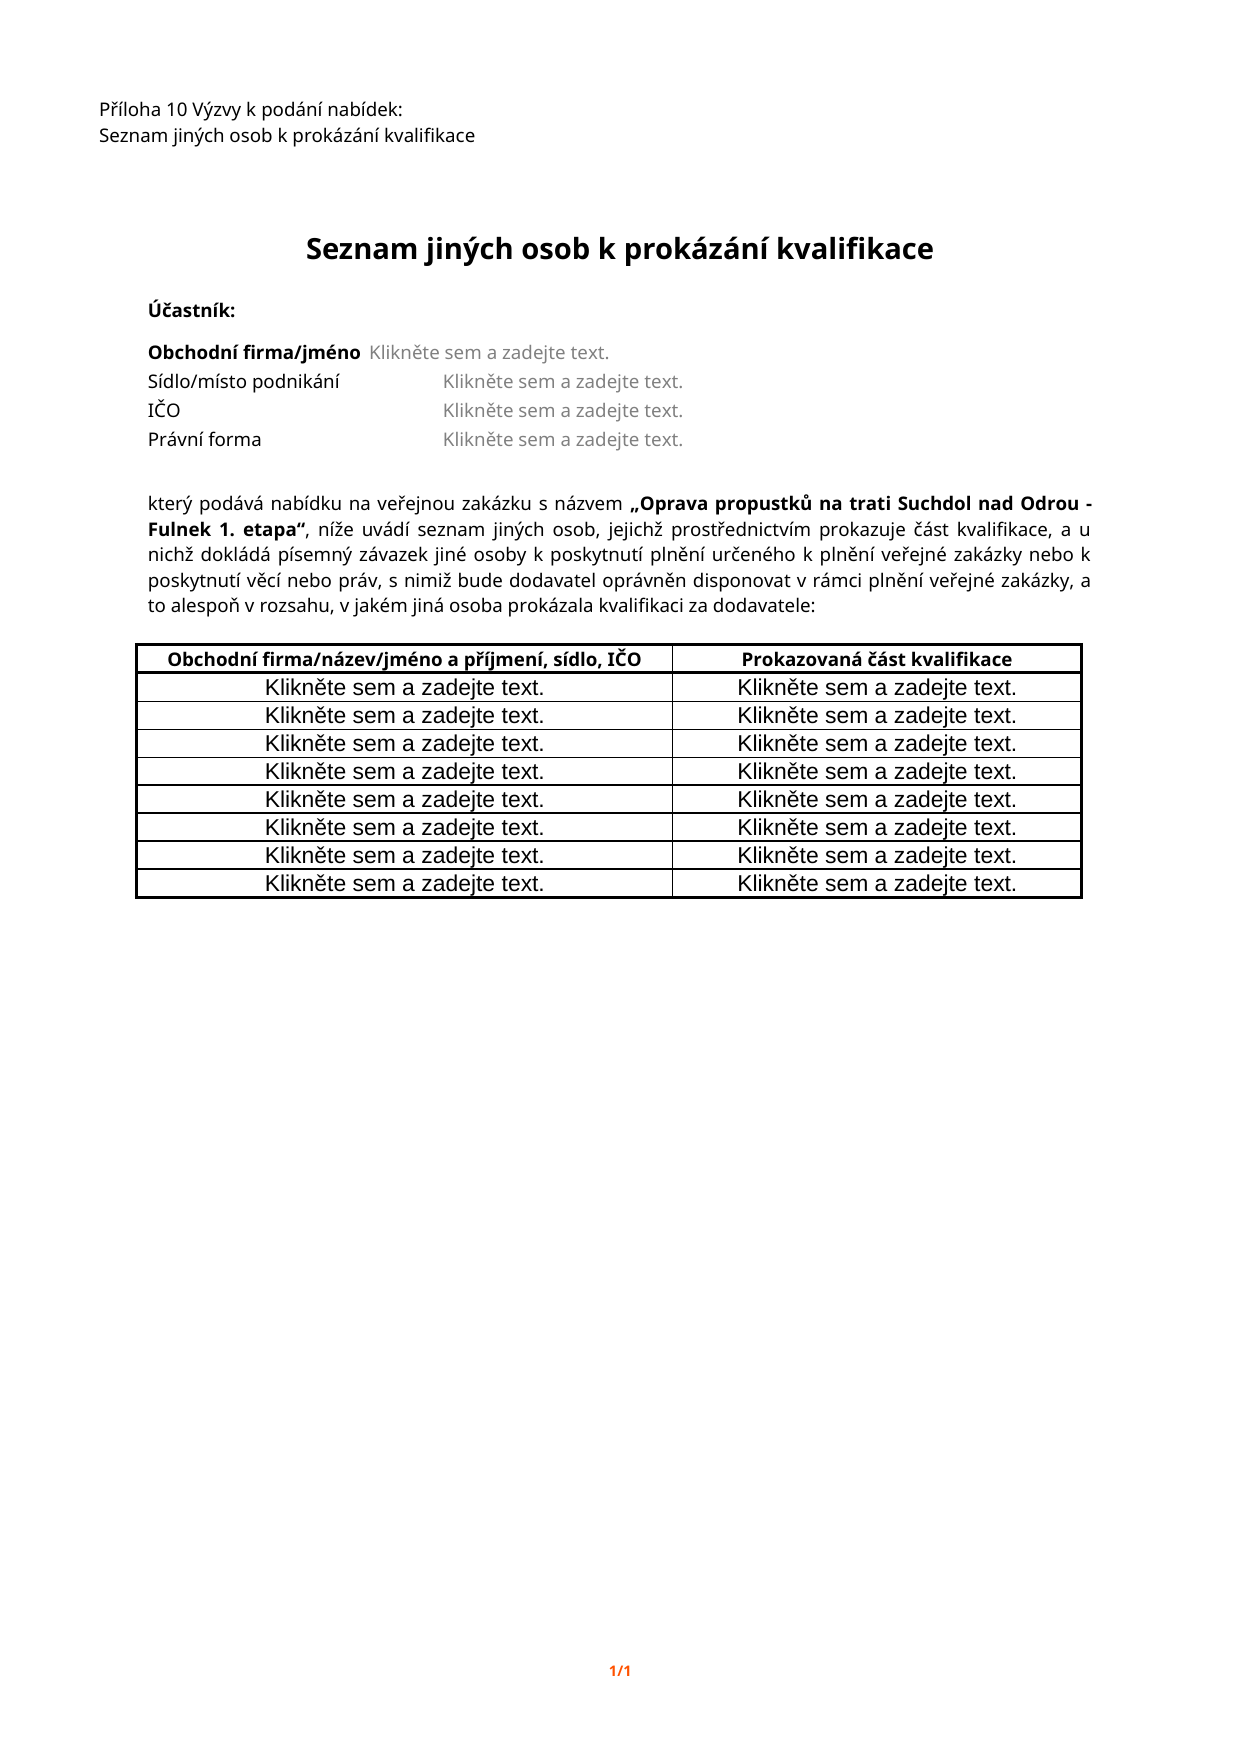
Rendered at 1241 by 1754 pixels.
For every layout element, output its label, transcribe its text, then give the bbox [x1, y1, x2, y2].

text IČO [148, 394, 1093, 423]
text Právní forma [148, 423, 1093, 452]
text Obchodní firma/jméno [148, 336, 1093, 365]
text Účastník: [148, 293, 1093, 324]
text Sídlo/místo podnikání [148, 365, 1093, 394]
table_header Obchodní firma/název/jméno a příjmení, sídlo, IČO [138, 646, 672, 671]
text který podává nabídku na veřejnou zakázku s názvem „Oprava propustků na trati Suchdol nad Odrou - Fulnek 1. etapa“, níže uvádí seznam jiných osob, jejichž prostřednictvím prokazuje část kvalifikace, a u nichž dokládá písemný závazek jiné osoby k poskytnutí plnění určeného k plnění veřejné zakázky nebo k poskytnutí věcí nebo práv, s nimiž bude dodavatel oprávněn disponovat v rámci plnění veřejné zakázky, a to alespoň v rozsahu, v jakém jiná osoba prokázala kvalifikaci za dodavatele: [148, 490, 1093, 618]
table_header Prokazovaná část kvalifikace [673, 646, 1080, 671]
title Seznam jiných osob k prokázání kvalifikace [148, 228, 1093, 268]
